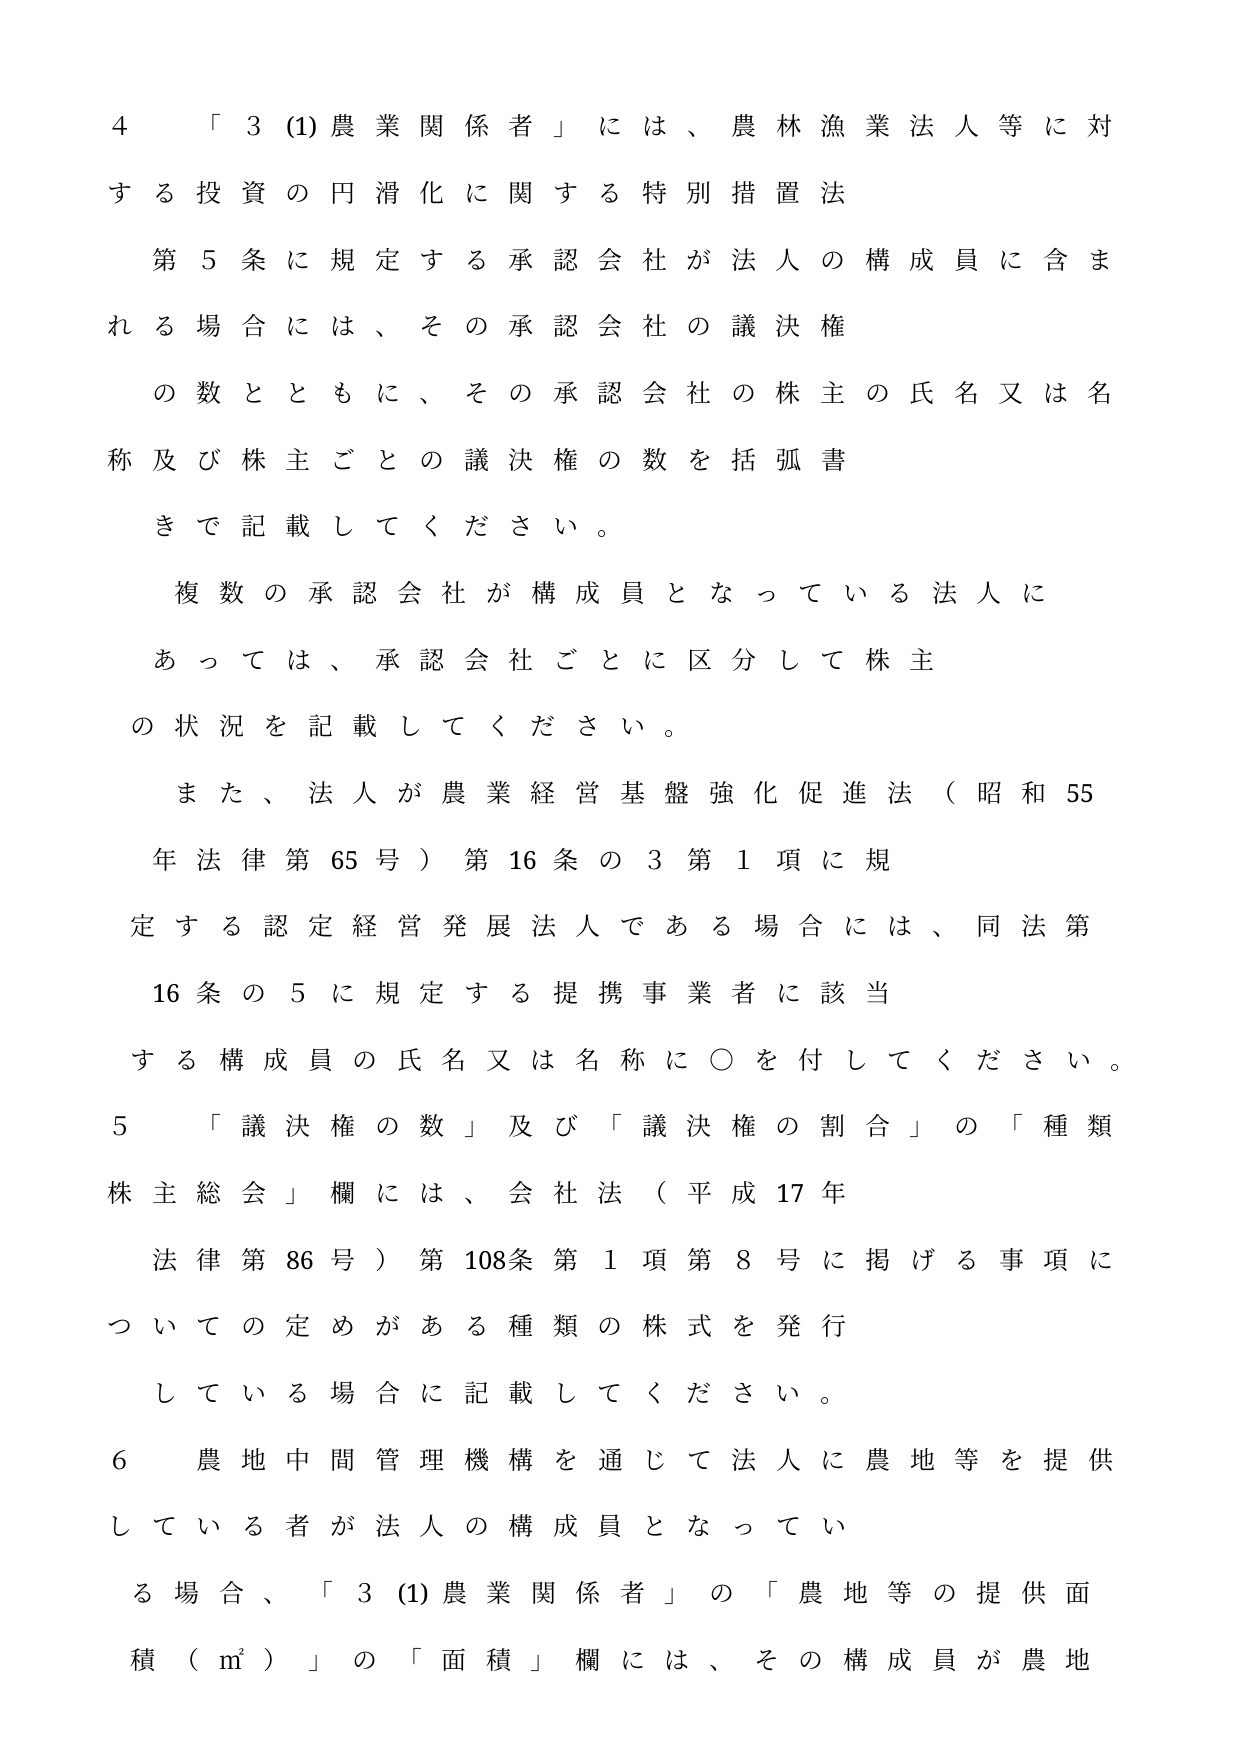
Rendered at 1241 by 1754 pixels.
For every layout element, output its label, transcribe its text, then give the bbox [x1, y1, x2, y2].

text 第５条に規定する承認会社が法人の構成員に含まれる場合には、その承認会社の議決権 [107, 225, 1133, 358]
text きで記載してください。 [107, 492, 1133, 558]
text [130, 1558, 1133, 1692]
text ４ 「３(1)農業関係者」には、農林漁業法人等に対する投資の円滑化に関する特別措置法 [107, 92, 1133, 225]
text の状況を記載してください。 [129, 692, 1133, 758]
text 定する認定経営発展法人である場合には、同法第16条の５に規定する提携事業者に該当 [129, 892, 1133, 1025]
text 法律第86号）第108条第１項第８号に掲げる事項についての定めがある種類の株式を発行 [107, 1225, 1133, 1358]
text また、法人が農業経営基盤強化促進法（昭和55年法律第65号）第16条の３第１項に規 [129, 758, 1133, 892]
text の数とともに、その承認会社の株主の氏名又は名称及び株主ごとの議決権の数を括弧書 [107, 358, 1133, 492]
text ５ 「議決権の数」及び「議決権の割合」の「種類株主総会」欄には、会社法（平成17年 [107, 1092, 1133, 1225]
text する構成員の氏名又は名称に○を付してください。 [129, 1025, 1133, 1092]
text している場合に記載してください。 [107, 1358, 1133, 1425]
text ６ 農地中間管理機構を通じて法人に農地等を提供している者が法人の構成員となってい [107, 1425, 1133, 1558]
text 複数の承認会社が構成員となっている法人にあっては、承認会社ごとに区分して株主 [129, 558, 1133, 692]
